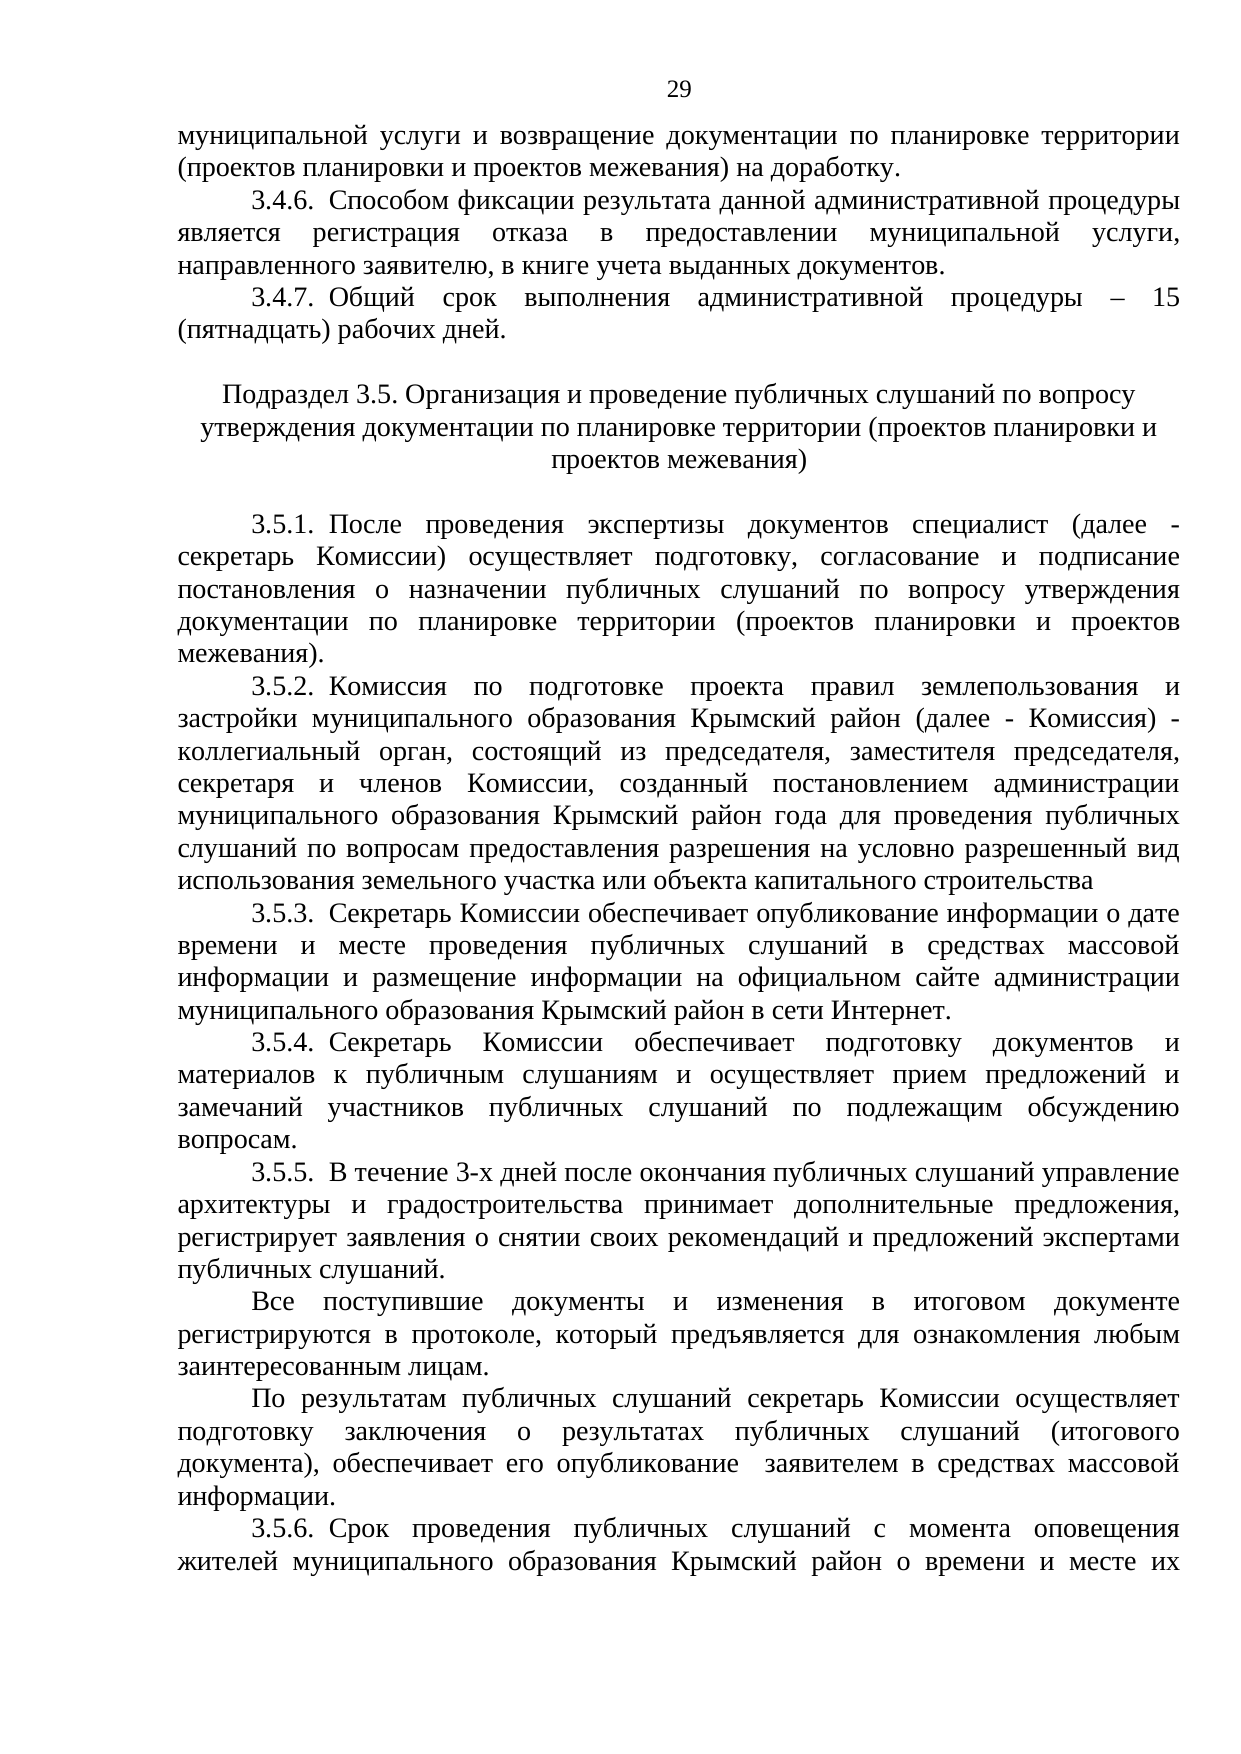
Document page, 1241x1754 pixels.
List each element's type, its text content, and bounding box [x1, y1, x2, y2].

text По результатам публичных слушаний секретарь Комиссии осуществляет подготовку заключения о результатах публичных слушаний (итогового документа), обеспечивает его опубликование заявителем в средствах массовой информации. [177, 1382, 1181, 1511]
text 3.5.4. Секретарь Комиссии обеспечивает подготовку документов и материалов к публичным слушаниям и осуществляет прием предложений и замечаний участников публичных слушаний по подлежащим обсуждению вопросам. [177, 1025, 1181, 1155]
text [177, 1511, 1181, 1576]
text Все поступившие документы и изменения в итоговом документе регистрируются в протоколе, который предъявляется для ознакомления любым заинтересованным лицам. [177, 1284, 1181, 1382]
text 3.5.3. Секретарь Комиссии обеспечивает опубликование информации о дате времени и месте проведения публичных слушаний в средствах массовой информации и размещение информации на официальном сайте администрации муниципального образования Крымский район в сети Интернет. [177, 896, 1181, 1025]
text 3.4.6. Способом фиксации результата данной административной процедуры является регистрация отказа в предоставлении муниципальной услуги, направленного заявителю, в книге учета выданных документов. [177, 183, 1181, 280]
text 3.5.2. Комиссия по подготовке проекта правил землепользования и застройки муниципального образования Крымский район (далее - Комиссия) - коллегиальный орган, состоящий из председателя, заместителя председателя, секретаря и членов Комиссии, созданный постановлением администрации муниципального образования Крымский район года для проведения публичных слушаний по вопросам предоставления разрешения на условно разрешенный вид использования земельного участка или объекта капитального строительства [177, 669, 1181, 896]
text 3.5.1. После проведения экспертизы документов специалист (далее - секретарь Комиссии) осуществляет подготовку, согласование и подписание постановления о назначении публичных слушаний по вопросу утверждения документации по планировке территории (проектов планировки и проектов межевания). [177, 507, 1181, 669]
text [177, 118, 1181, 183]
text Подраздел 3.5. Организация и проведение публичных слушаний по вопросу утверждения документации по планировке территории (проектов планировки и проектов межевания) [177, 377, 1181, 474]
text 3.5.5. В течение 3-х дней после окончания публичных слушаний управление архитектуры и градостроительства принимает дополнительные предложения, регистрирует заявления о снятии своих рекомендаций и предложений экспертами публичных слушаний. [177, 1155, 1181, 1284]
text 3.4.7. Общий срок выполнения административной процедуры – 15 (пятнадцать) рабочих дней. [177, 280, 1181, 345]
